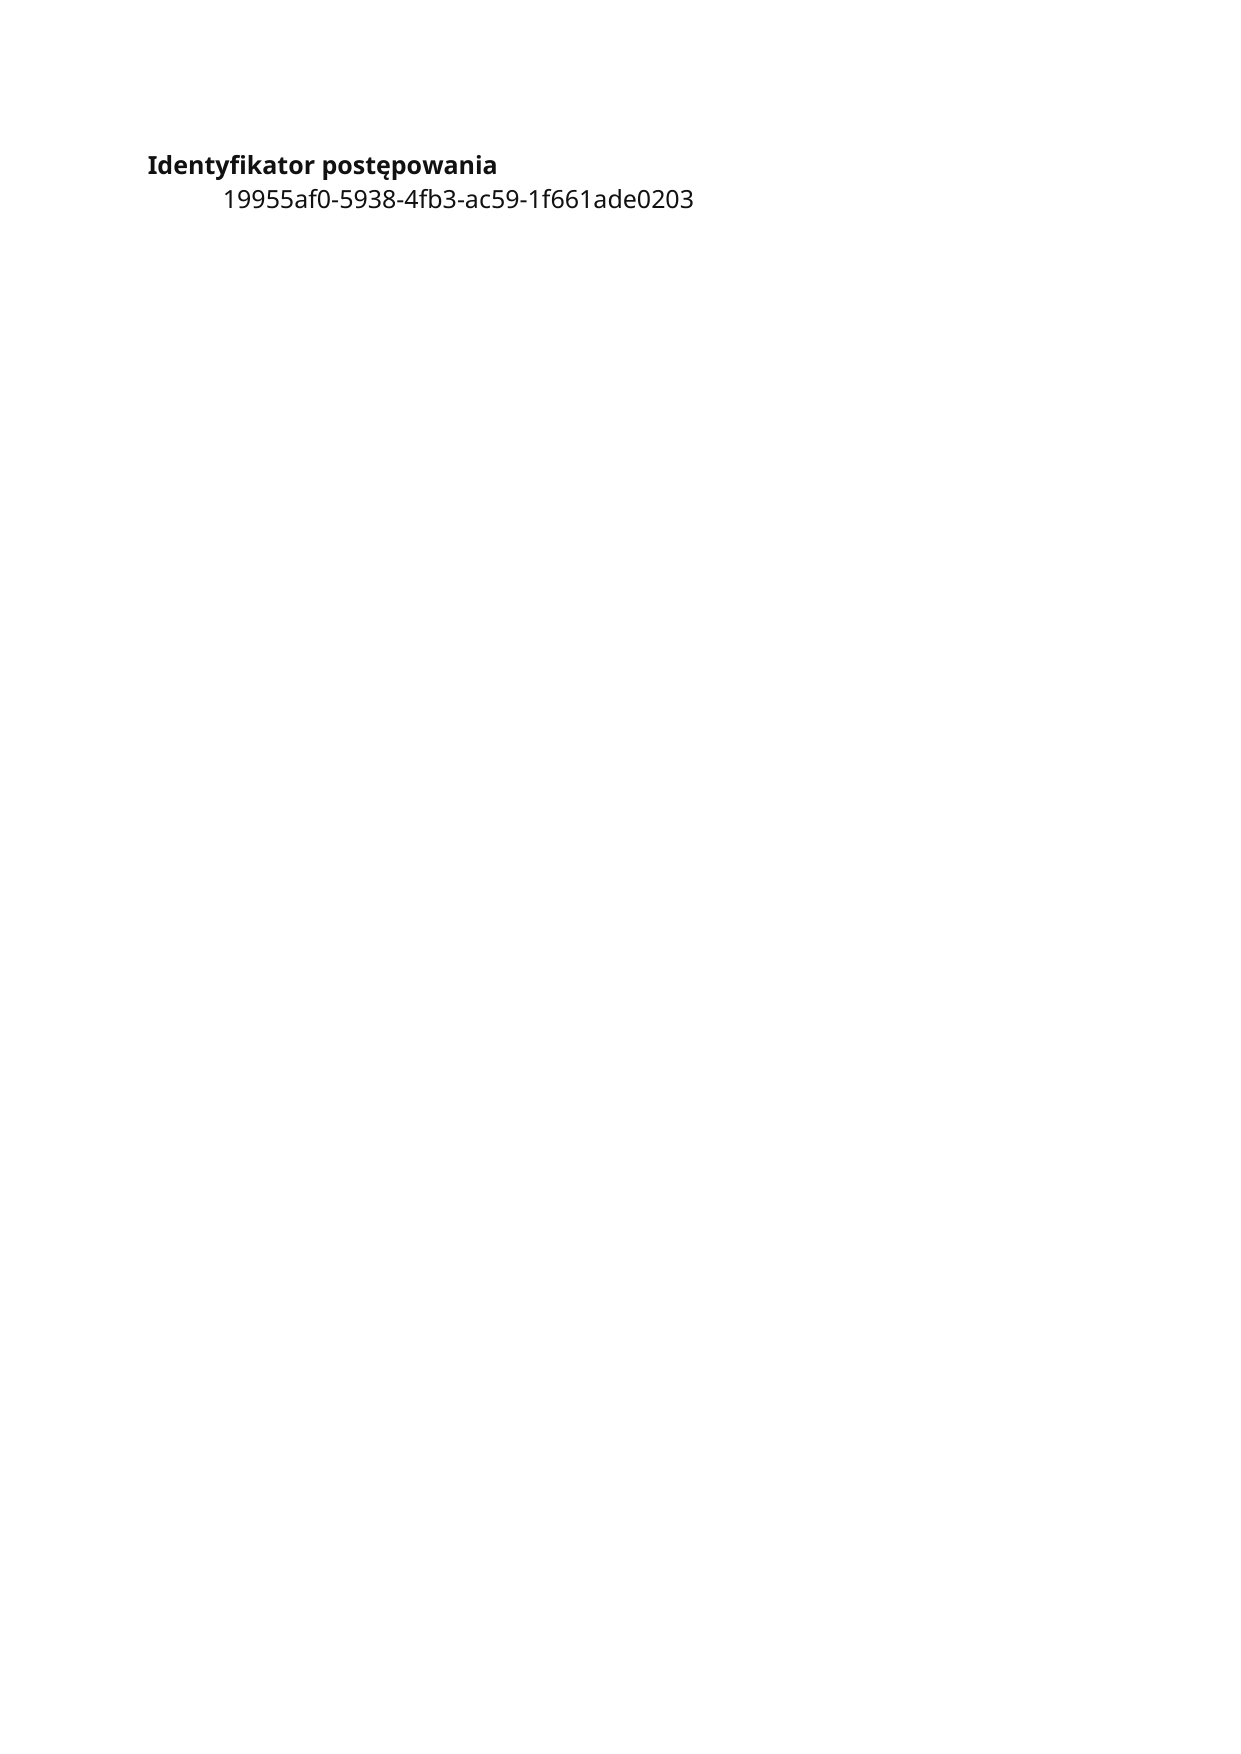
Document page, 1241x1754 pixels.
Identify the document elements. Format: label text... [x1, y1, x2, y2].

text 19955af0-5938-4fb3-ac59-1f661ade0203 [223, 182, 1093, 216]
text Identyfikator postępowania [148, 148, 1093, 182]
